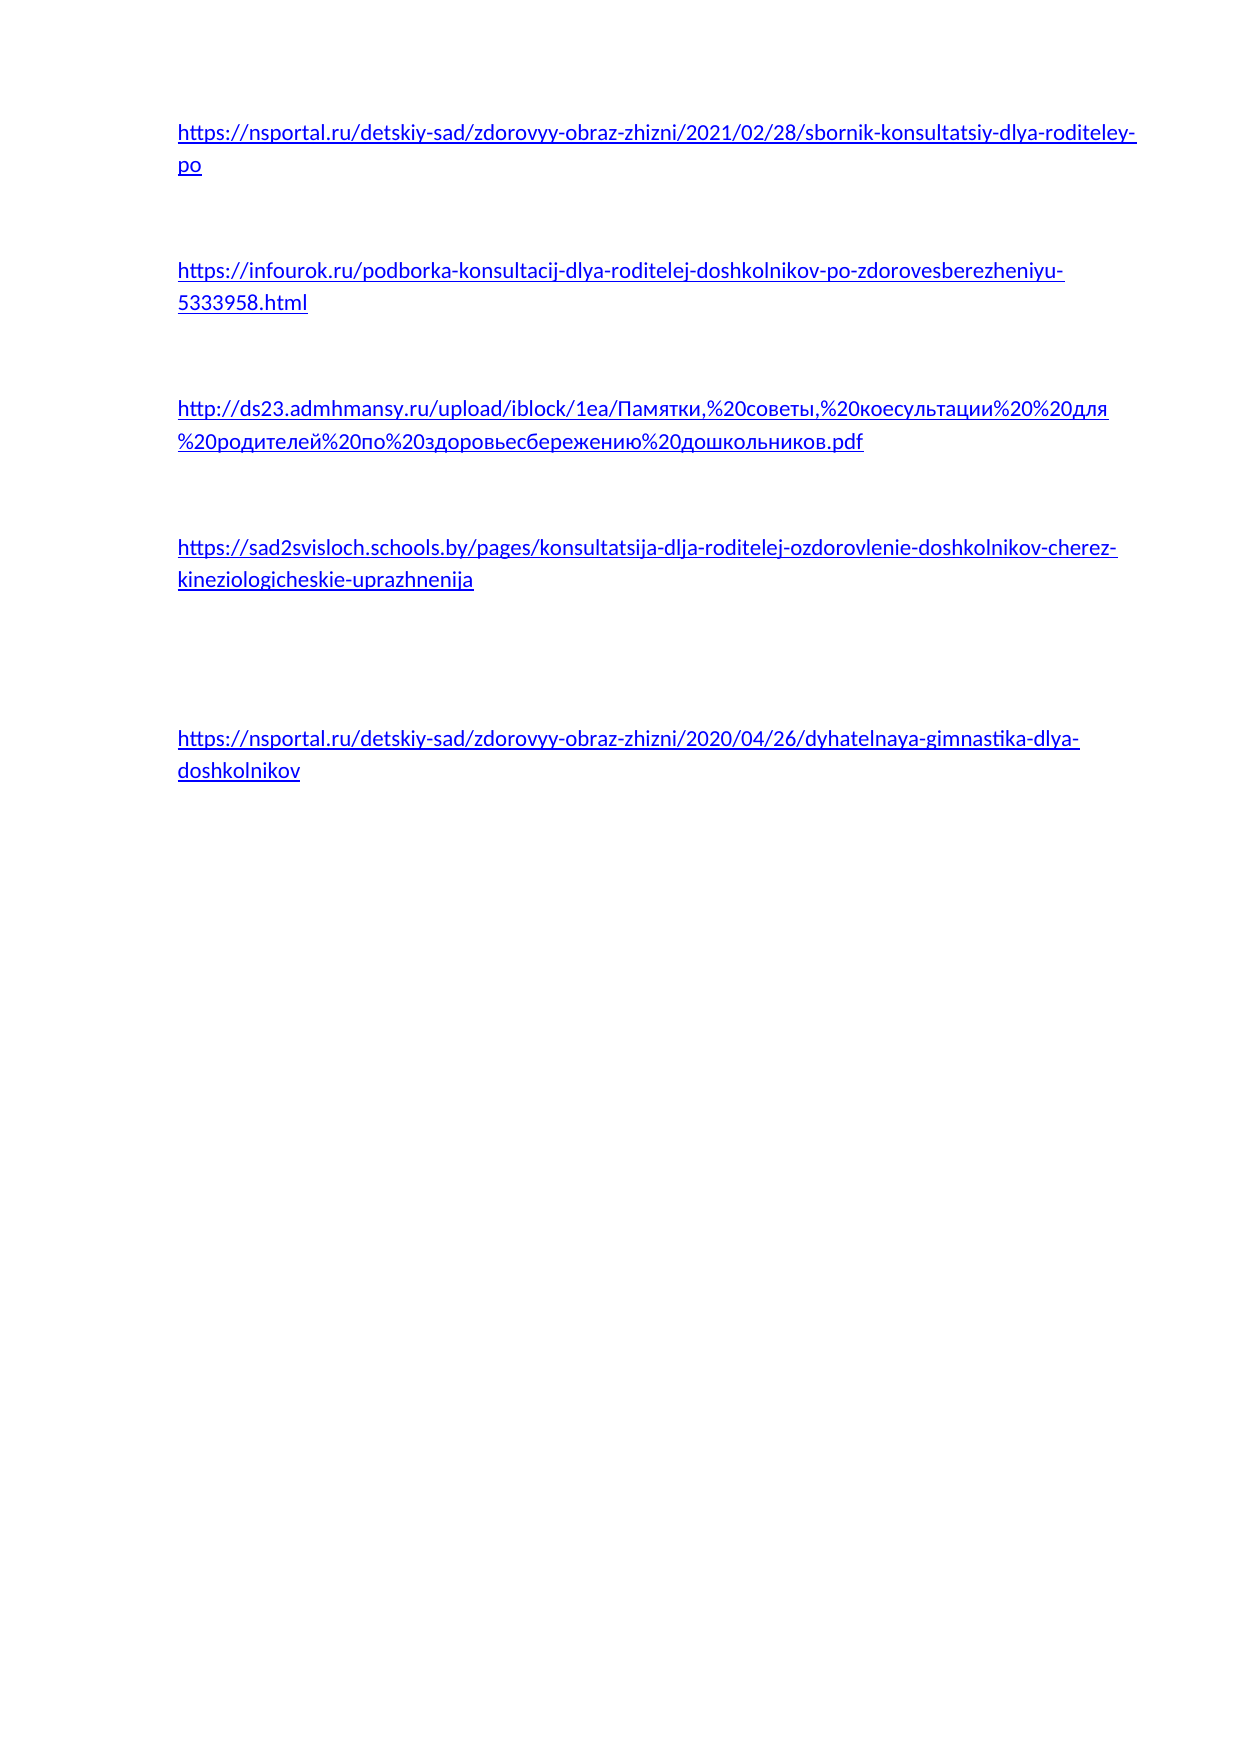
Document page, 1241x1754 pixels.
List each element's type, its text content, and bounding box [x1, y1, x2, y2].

text https://sad2svisloch.schools.by/pages/konsultatsija-dlja-roditelej-ozdorovlenie-doshkolnikov-cherez-kineziologicheskie-uprazhnenija [177, 533, 1152, 593]
text https://nsportal.ru/detskiy-sad/zdorovyy-obraz-zhizni/2021/02/28/sbornik-konsultatsiy-dlya-roditeley-po [177, 118, 1152, 178]
text https://nsportal.ru/detskiy-sad/zdorovyy-obraz-zhizni/2020/04/26/dyhatelnaya-gimnastika-dlya-doshkolnikov [177, 724, 1152, 784]
text https://infourok.ru/podborka-konsultacij-dlya-roditelej-doshkolnikov-po-zdorovesberezheniyu-5333958.html [177, 256, 1152, 317]
text http://ds23.admhmansy.ru/upload/iblock/1ea/Памятки,%20советы,%20коесультации%20%20для%20родителей%20по%20здоровьесбережению%20дошкольников.pdf [177, 394, 1152, 455]
